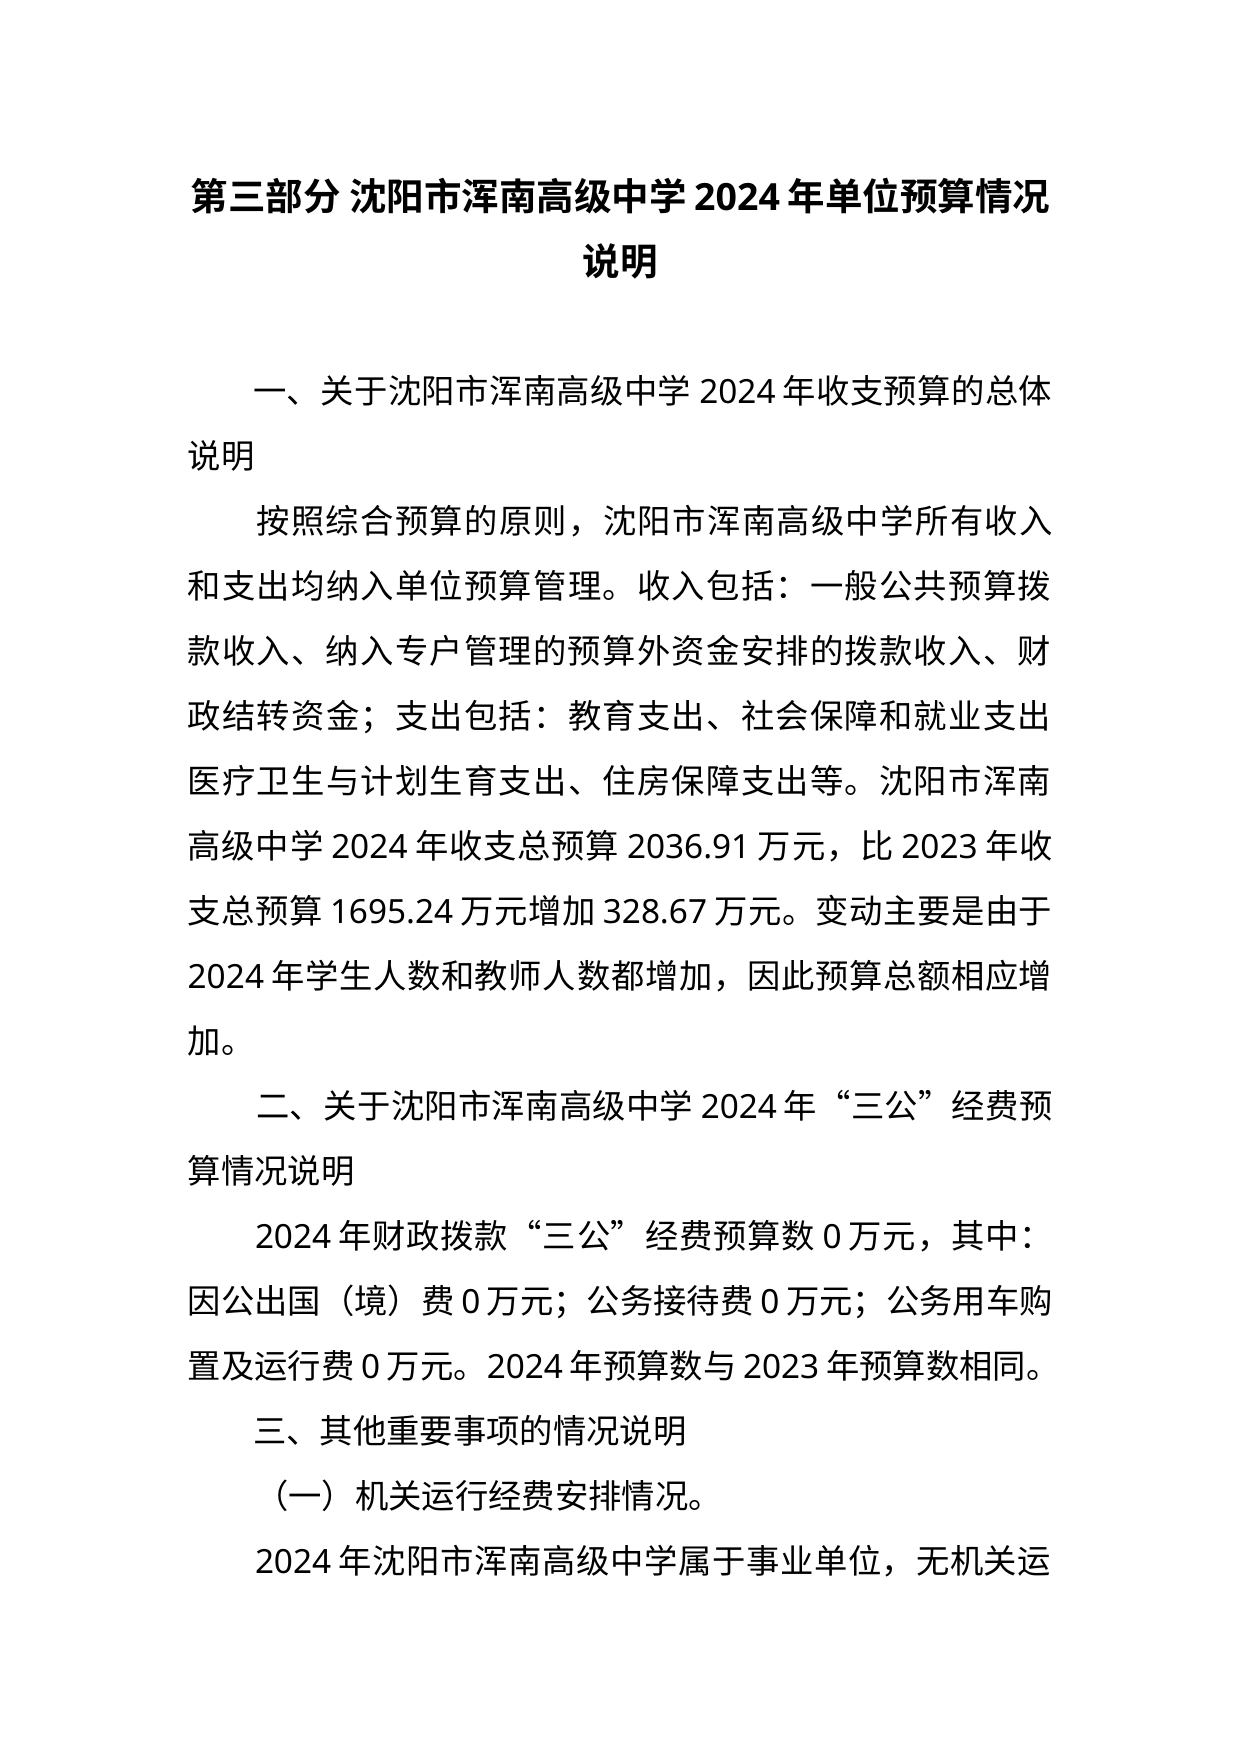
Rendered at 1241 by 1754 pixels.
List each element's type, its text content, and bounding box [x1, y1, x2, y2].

text 一、关于沈阳市浑南高级中学2024年收支预算的总体说明 [187, 357, 1053, 487]
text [187, 1527, 1053, 1592]
text （一）机关运行经费安排情况。 [187, 1462, 1053, 1527]
text 第三部分 沈阳市浑南高级中学2024年单位预算情况说明 [187, 162, 1053, 292]
text 2024年财政拨款“三公”经费预算数0万元，其中：因公出国（境）费0万元；公务接待费0万元；公务用车购置及运行费0万元。2024年预算数与2023年预算数相同。 [187, 1202, 1053, 1397]
text 三、其他重要事项的情况说明 [187, 1397, 1053, 1462]
text 按照综合预算的原则，沈阳市浑南高级中学所有收入和支出均纳入单位预算管理。收入包括：一般公共预算拨款收入、纳入专户管理的预算外资金安排的拨款收入、财政结转资金；支出包括：教育支出、社会保障和就业支出、医疗卫生与计划生育支出、住房保障支出等。沈阳市浑南高级中学2024年收支总预算2036.91万元，比2023年收支总预算1695.24万元增加328.67万元。变动主要是由于2024年学生人数和教师人数都增加，因此预算总额相应增加。 [187, 487, 1053, 1072]
text 二、关于沈阳市浑南高级中学2024年“三公”经费预算情况说明 [187, 1072, 1053, 1202]
